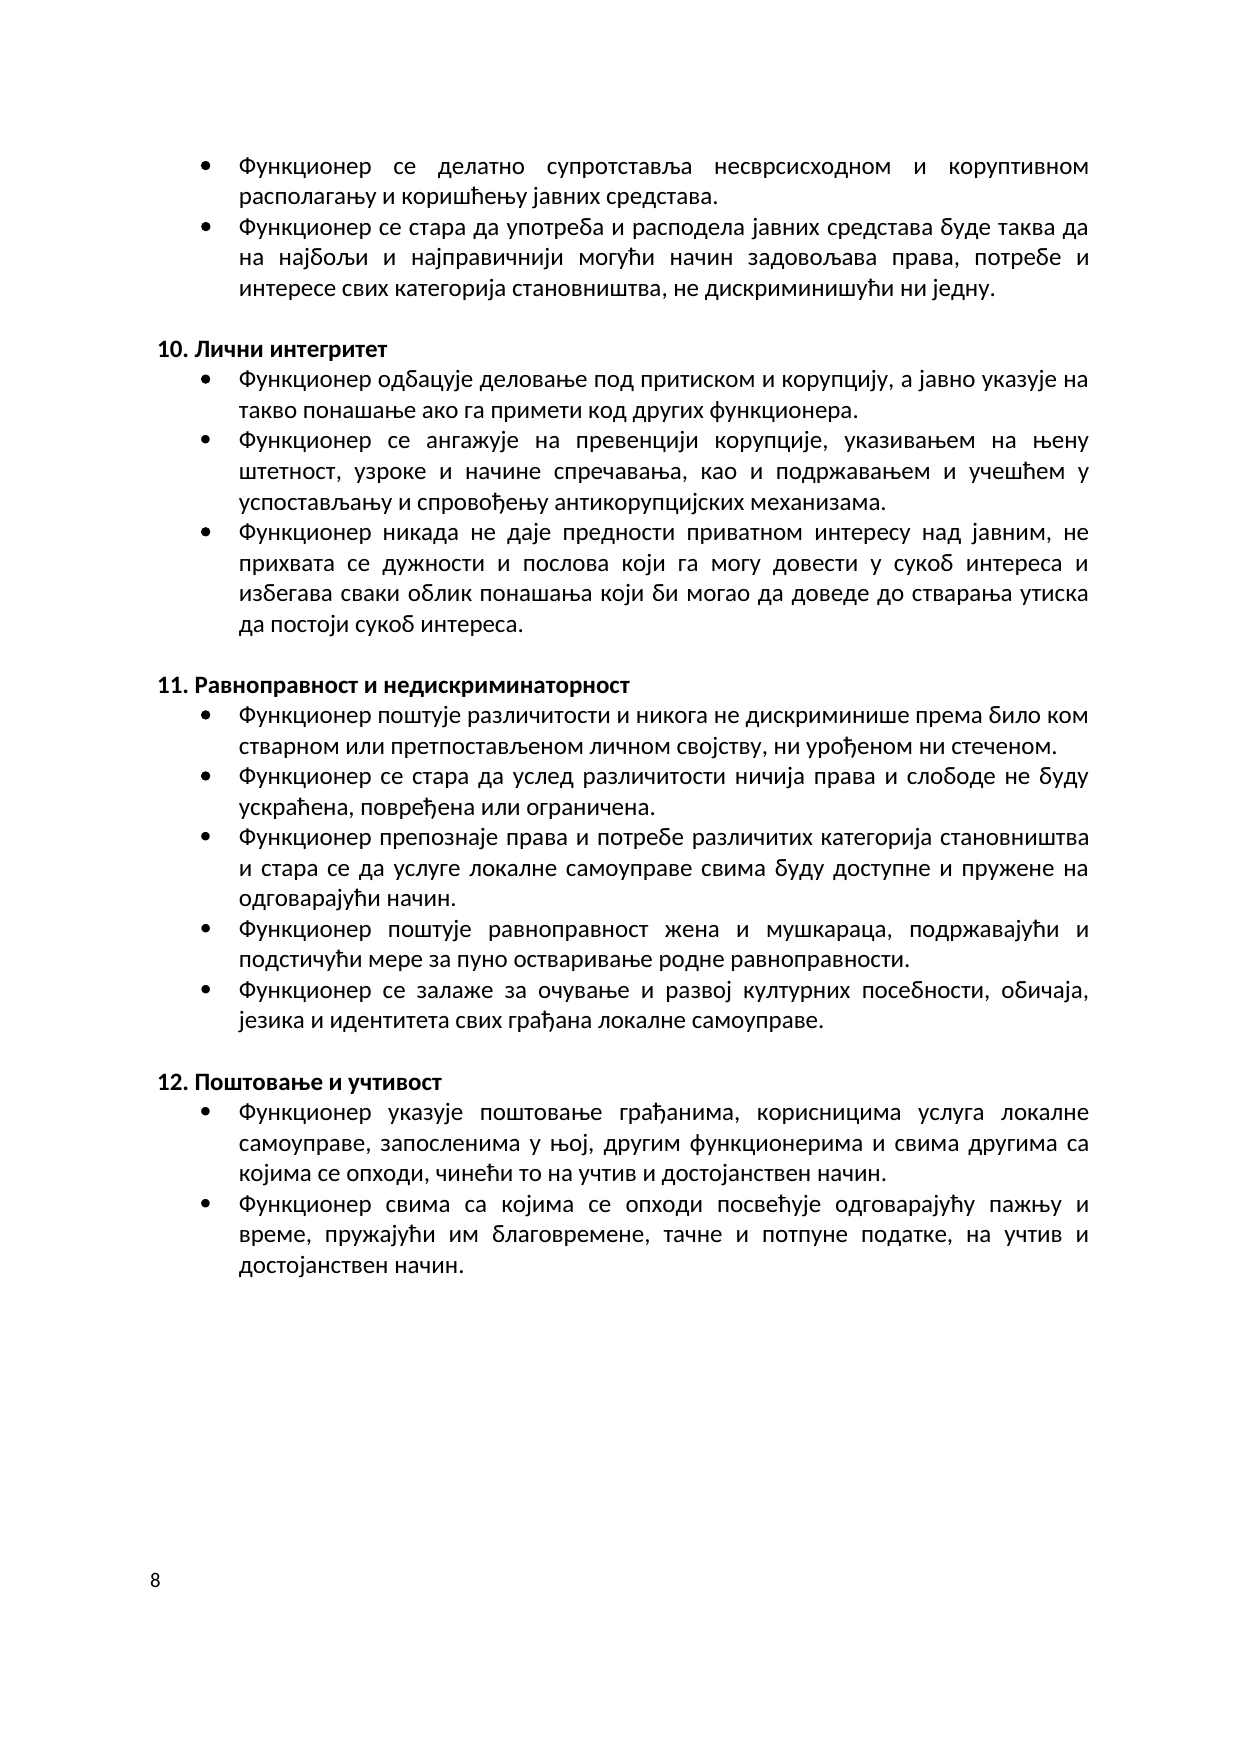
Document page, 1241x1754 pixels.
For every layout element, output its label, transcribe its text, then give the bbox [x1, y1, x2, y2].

list Функционер одбацује деловање под притиском и корупцију, а јавно указује на такво понашање ако га примети код других функционера. [201, 364, 1090, 425]
list Лични интегритет [157, 333, 1090, 364]
list Равноправност и недискриминаторност [157, 669, 1090, 699]
list Функционер се залаже за очување и развој културних посебности, обичаја, језика и идентитета свих грађана локалне самоуправе. [201, 974, 1090, 1035]
list Функционер указује поштовање грађанима, корисницима услуга локалне самоуправе, запосленима у њој, другим функционерима и свима другима са којима се опходи, чинећи то на учтив и достојанствен начин. [201, 1096, 1090, 1188]
list Функционер свима са којима се опходи посвећује одговарајућу пажњу и време, пружајући им благовремене, тачне и потпуне податке, на учтив и достојанствен начин. [201, 1188, 1090, 1279]
list Функционер поштује равноправност жена и мушкараца, подржавајући и подстичући мере за пуно остваривање родне равноправности. [201, 913, 1090, 974]
list Функционер се ангажује на превенцији корупције, указивањем на њену штетност, узроке и начине спречавања, као и подржавањем и учешћем у успостављању и спровођењу антикорупцијских механизама. [201, 425, 1090, 516]
list Функционер се делатно супротставља несврсисходном и коруптивном располагању и коришћењу јавних средстава. [201, 150, 1090, 211]
list Функционер се стара да услед различитости ничија права и слободе не буду ускраћена, повређена или ограничена. [201, 760, 1090, 821]
list Функционер препознаје права и потребе различитих категорија становништва и стара се да услуге локалне самоуправе свима буду доступне и пружене на одговарајући начин. [201, 821, 1090, 913]
list Функционер никада не даје предности приватном интересу над јавним, не прихвата се дужности и послова који га могу довести у сукоб интереса и избегава сваки облик понашања који би могао да доведе до стварања утиска да постоји сукоб интереса. [201, 516, 1090, 638]
list Поштовање и учтивост [157, 1066, 1090, 1096]
list Функционер се стара да употреба и расподела јавних средстава буде таква да на најбољи и најправичнији могући начин задовољава права, потребе и интересе свих категорија становништва, не дискриминишући ни једну. [201, 211, 1090, 303]
list Функционер поштује различитости и никога не дискриминише према било ком стварном или претпостављеном личном својству, ни урођеном ни стеченом. [201, 699, 1090, 760]
